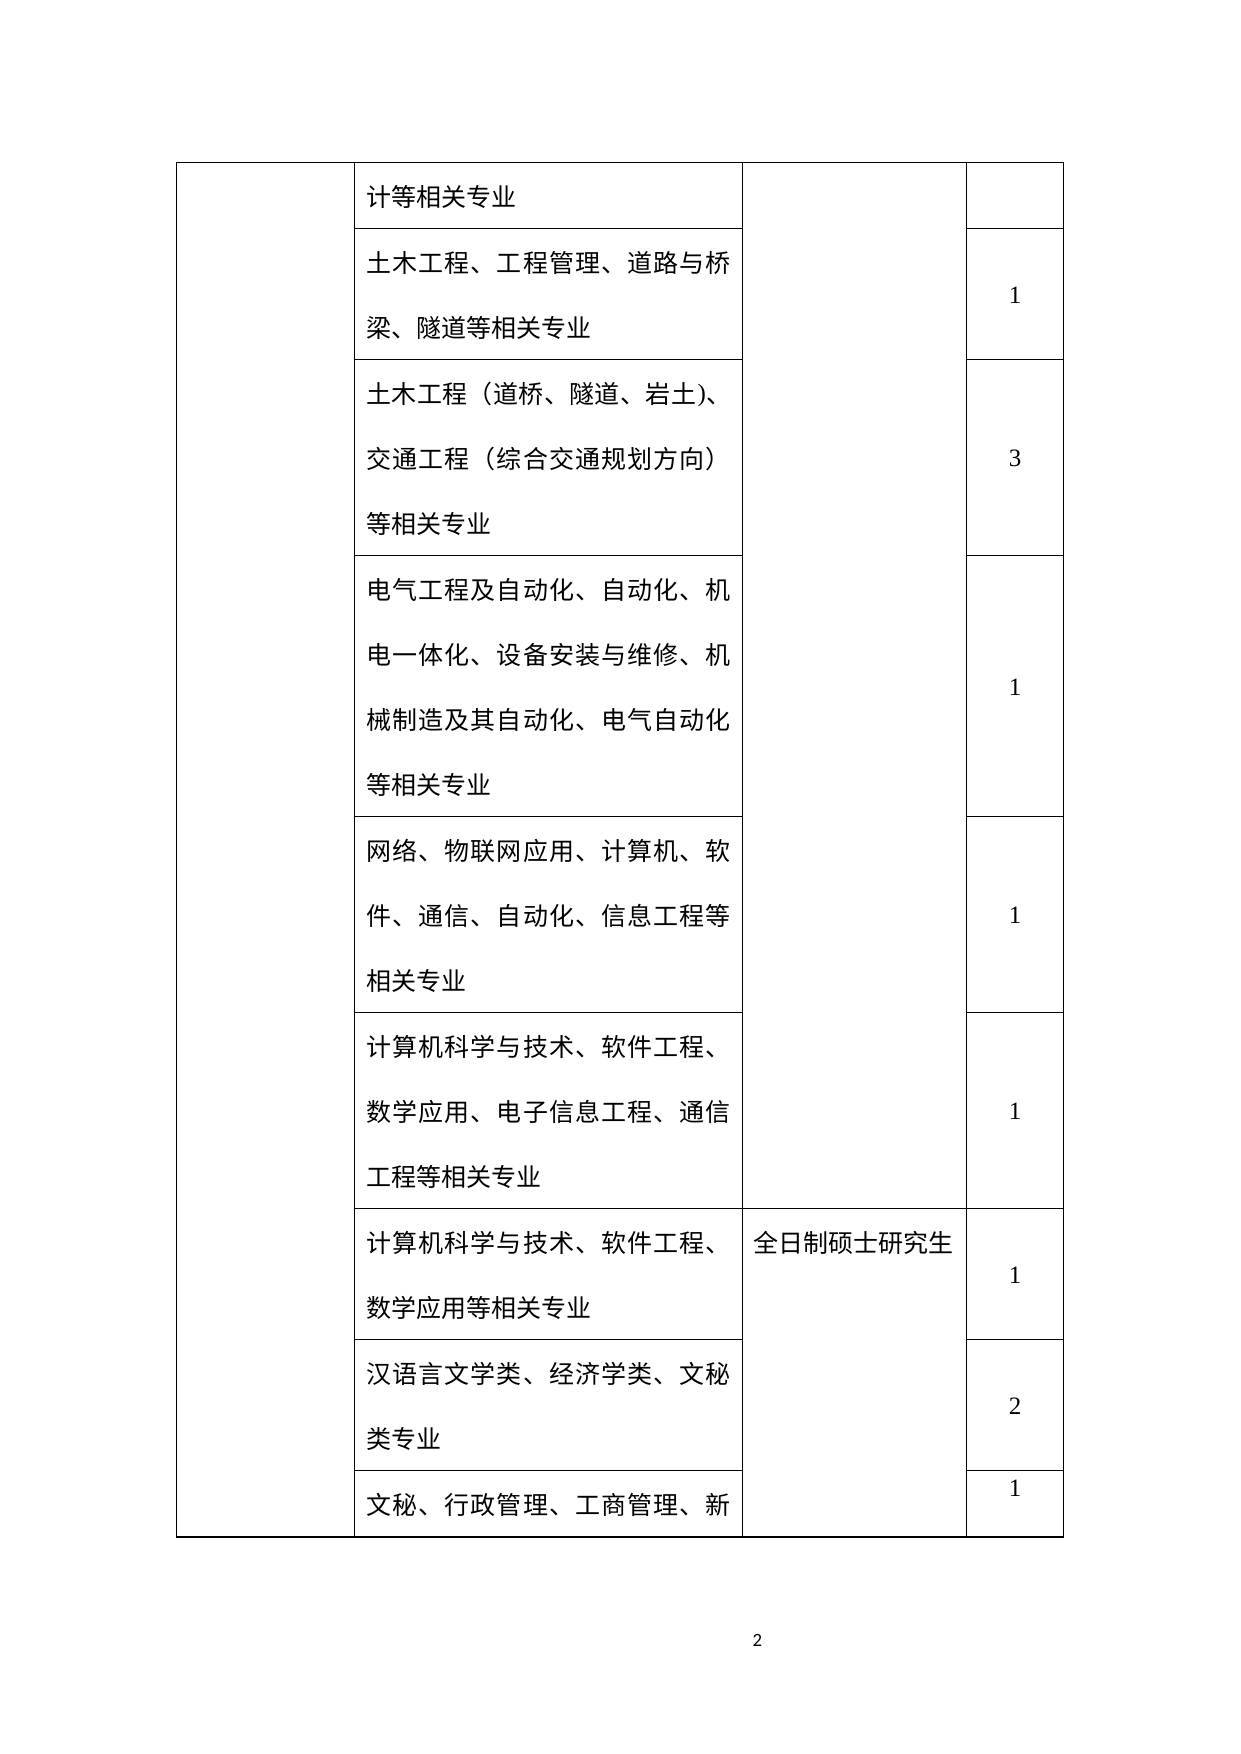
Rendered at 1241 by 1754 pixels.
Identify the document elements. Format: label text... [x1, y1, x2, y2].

table_cell 土木工程、工程管理、道路与桥梁、隧道等相关专业 [355, 229, 742, 359]
table_cell 1 [967, 556, 1063, 816]
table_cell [355, 1471, 742, 1536]
table_cell 1 [967, 1209, 1063, 1339]
table_cell 1 [967, 1013, 1063, 1208]
table_cell 全日制硕士研究生 [743, 1209, 966, 1536]
table_cell 计算机科学与技术、软件工程、数学应用、电子信息工程、通信工程等相关专业 [355, 1013, 742, 1208]
table_cell 土木工程（道桥、隧道、岩土)、交通工程（综合交通规划方向）等相关专业 [355, 360, 742, 555]
table_cell 电气工程及自动化、自动化、机电一体化、设备安装与维修、机械制造及其自动化、电气自动化等相关专业 [355, 556, 742, 816]
table_cell 1 [967, 1471, 1063, 1536]
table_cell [355, 163, 742, 228]
table_cell 2 [967, 1340, 1063, 1470]
table_cell 1 [967, 817, 1063, 1012]
table_cell 汉语言文学类、经济学类、文秘类专业 [355, 1340, 742, 1470]
table_cell 计算机科学与技术、软件工程、数学应用等相关专业 [355, 1209, 742, 1339]
table_cell 网络、物联网应用、计算机、软件、通信、自动化、信息工程等相关专业 [355, 817, 742, 1012]
table_cell 1 [967, 163, 1063, 228]
table_cell 1 [967, 229, 1063, 359]
table_cell 3 [967, 360, 1063, 555]
